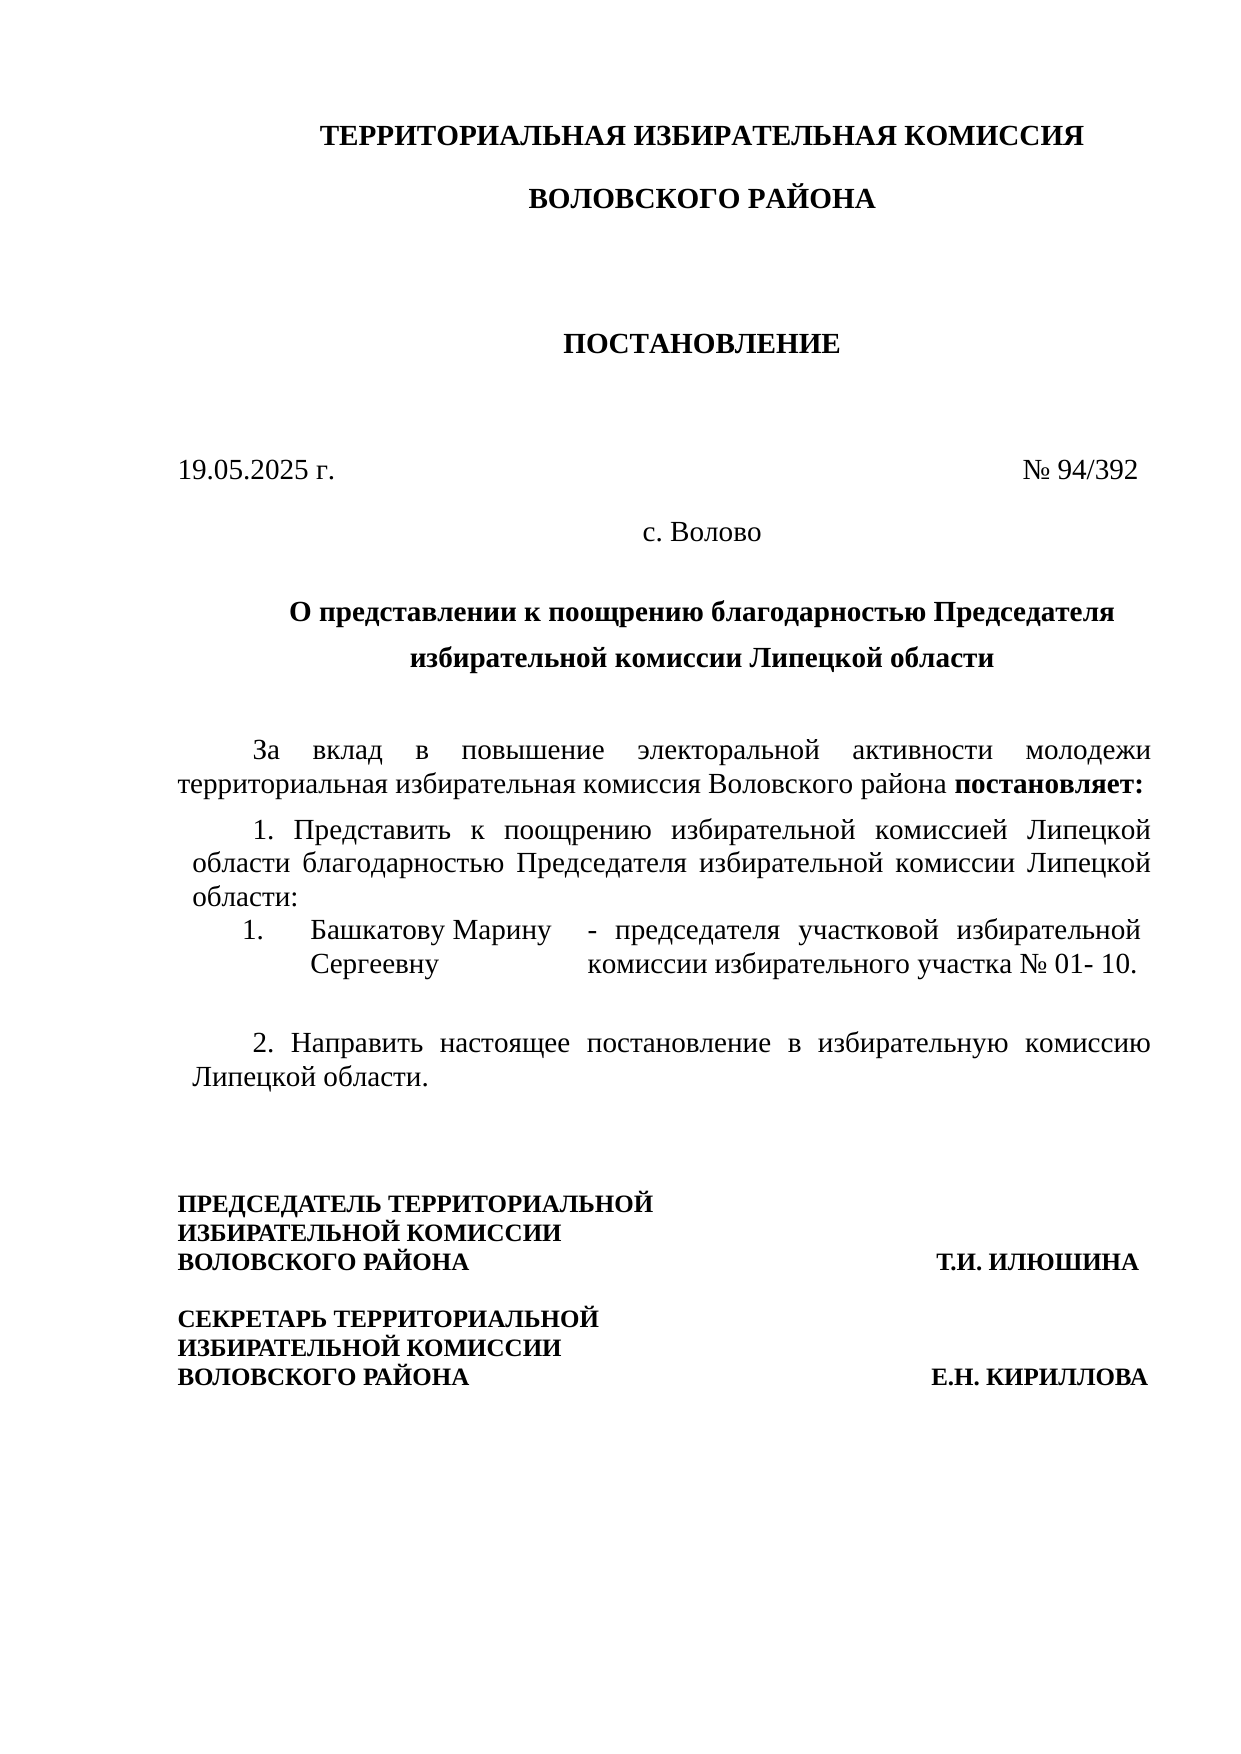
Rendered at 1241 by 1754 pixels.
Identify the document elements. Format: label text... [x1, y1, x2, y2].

text с. Волово [177, 514, 1152, 548]
text ВОЛОВСКОГО РАЙОНА [177, 181, 1152, 214]
text ИЗБИРАТЕЛЬНОЙ КОМИССИИ [177, 1218, 1152, 1247]
text ТЕРРИТОРИАЛЬНАЯ ИЗБИРАТЕЛЬНАЯ КОМИССИЯ [177, 118, 1152, 152]
text избирательной комиссии Липецкой области [177, 640, 1152, 674]
table_header 1. [177, 913, 299, 992]
text 2. Направить настоящее постановление в избирательную комиссию Липецкой области. [192, 1026, 1152, 1093]
table_header № 94/392 [635, 389, 1152, 514]
table_header - председателя участковой избирательной комиссии избирательного участка № 01- 10. [576, 913, 1152, 992]
text СЕКРЕТАРЬ ТЕРРИТОРИАЛЬНОЙ [177, 1304, 1152, 1333]
text О представлении к поощрению благодарностью Председателя [177, 594, 1152, 628]
text ПРЕДСЕДАТЕЛЬ ТЕРРИТОРИАЛЬНОЙ [177, 1189, 1152, 1218]
table_header Башкатову Марину Сергеевну [299, 913, 576, 992]
text 1. Представить к поощрению избирательной комиссией Липецкой области благодарностью Председателя избирательной комиссии Липецкой области: [192, 812, 1152, 912]
text За вклад в повышение электоральной активности молодежи территориальная избирательная комиссия Воловского района постановляет: [177, 732, 1152, 799]
text ВОЛОВСКОГО РАЙОНА Е.Н. КИРИЛЛОВА [177, 1362, 1152, 1390]
text ИЗБИРАТЕЛЬНОЙ КОМИССИИ [177, 1333, 1152, 1362]
text ПОСТАНОВЛЕНИЕ [177, 326, 1152, 360]
table_header 19.05.2025 г. [170, 389, 635, 514]
text ВОЛОВСКОГО РАЙОНА Т.И. ИЛЮШИНА [177, 1247, 1152, 1275]
